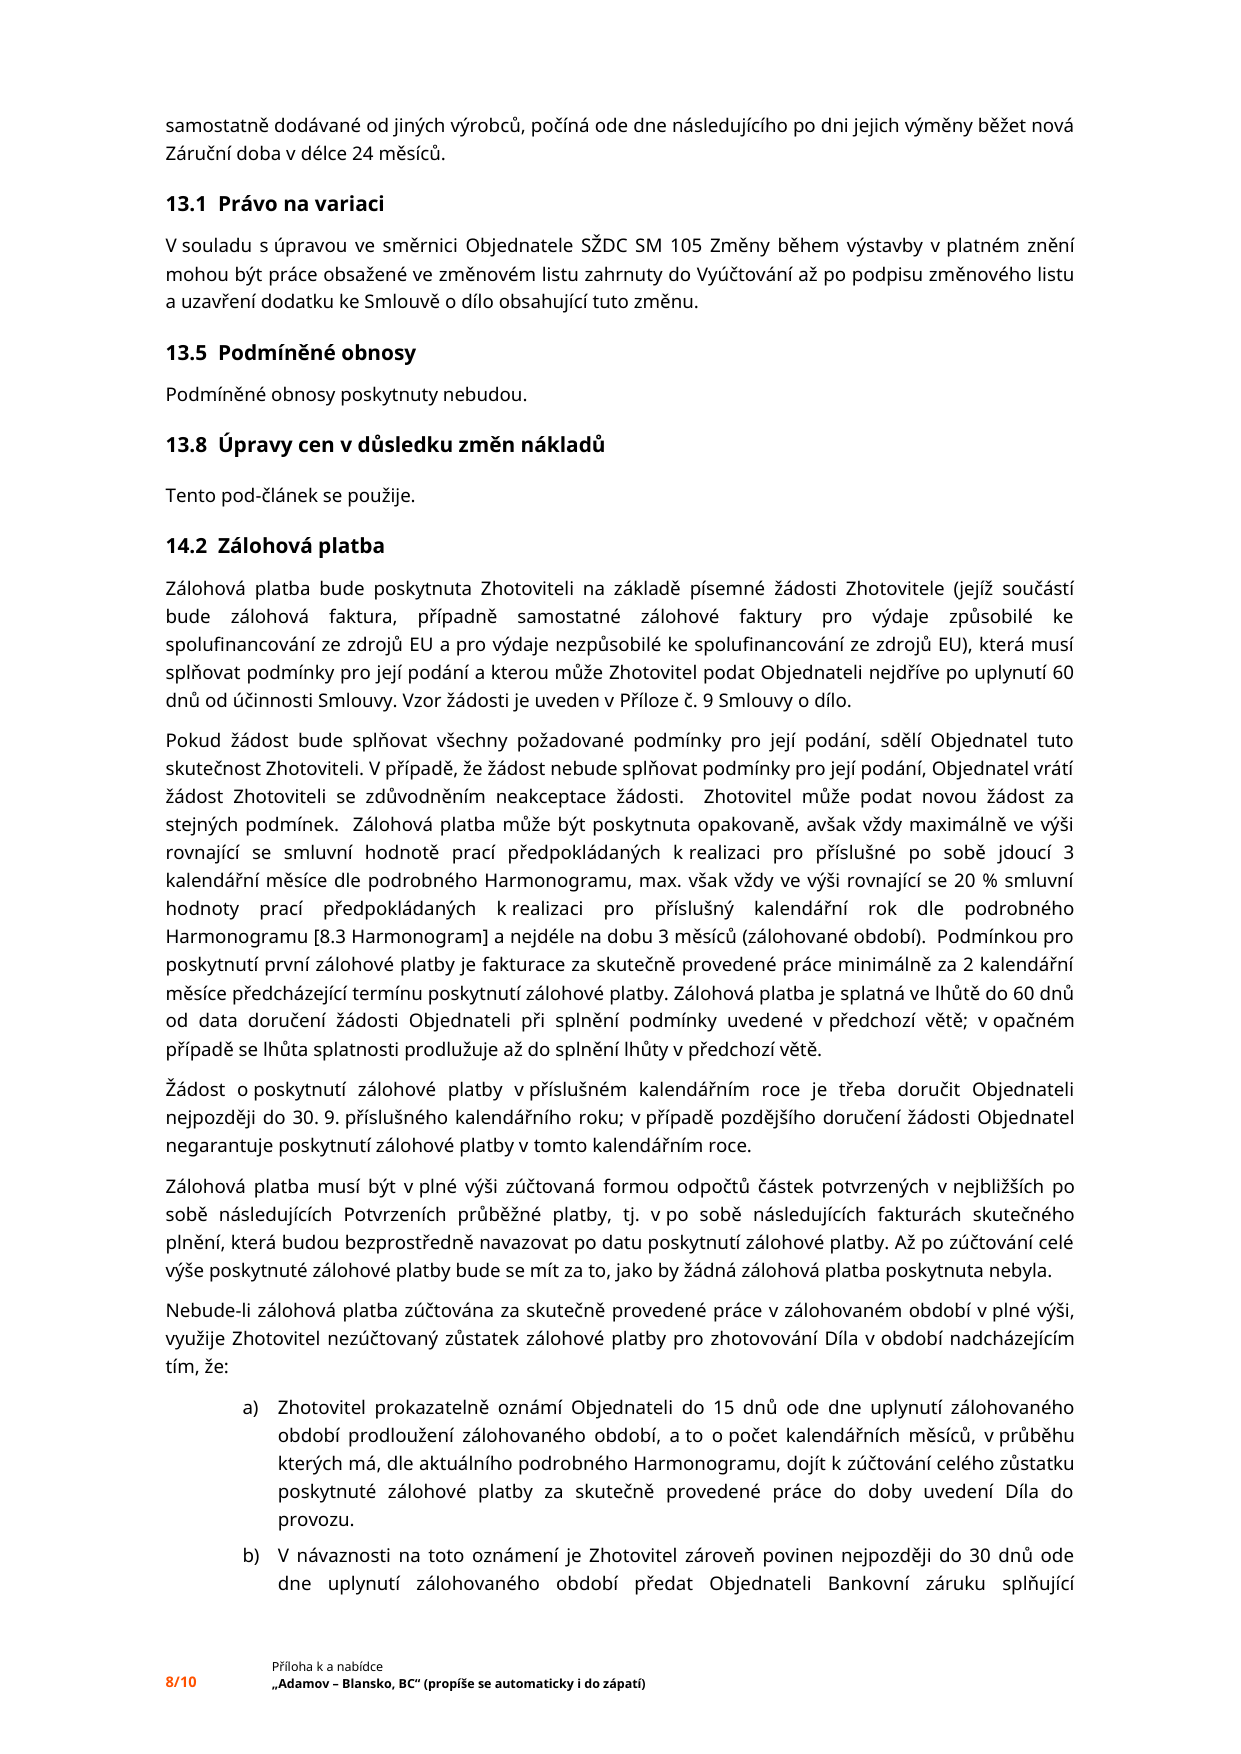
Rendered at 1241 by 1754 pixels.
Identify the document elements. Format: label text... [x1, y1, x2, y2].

list Zhotovitel prokazatelně oznámí Objednateli do 15 dnů ode dne uplynutí zálohovaného období prodloužení zálohovaného období, a to o počet kalendářních měsíců, v průběhu kterých má, dle aktuálního podrobného Harmonogramu, dojít k zúčtování celého zůstatku poskytnuté zálohové platby za skutečně provedené práce do doby uvedení Díla do provozu. [242, 1394, 1075, 1532]
text V souladu s úpravou ve směrnici Objednatele SŽDC SM 105 Změny během výstavby v platném znění mohou být práce obsažené ve změnovém listu zahrnuty do Vyúčtování až po podpisu změnového listu a uzavření dodatku ke Smlouvě o dílo obsahující tuto změnu. [165, 233, 1075, 314]
text 13.5 Podmíněné obnosy [165, 338, 1075, 366]
text Zálohová platba musí být v plné výši zúčtovaná formou odpočtů částek potvrzených v nejbližších po sobě následujících Potvrzeních průběžné platby, tj. v po sobě následujících fakturách skutečného plnění, která budou bezprostředně navazovat po datu poskytnutí zálohové platby. Až po zúčtování celé výše poskytnuté zálohové platby bude se mít za to, jako by žádná zálohová platba poskytnuta nebyla. [165, 1173, 1075, 1282]
text Žádost o poskytnutí zálohové platby v příslušném kalendářním roce je třeba doručit Objednateli nejpozději do 30. 9. příslušného kalendářního roku; v případě pozdějšího doručení žádosti Objednatel negarantuje poskytnutí zálohové platby v tomto kalendářním roce. [165, 1076, 1075, 1158]
text 14.2 Zálohová platba [165, 531, 1075, 560]
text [165, 112, 1075, 166]
text Nebude-li zálohová platba zúčtována za skutečně provedené práce v zálohovaném období v plné výši, využije Zhotovitel nezúčtovaný zůstatek zálohové platby pro zhotovování Díla v období nadcházejícím tím, že: [165, 1297, 1075, 1379]
text Podmíněné obnosy poskytnuty nebudou. [165, 381, 1075, 407]
text Zálohová platba bude poskytnuta Zhotoviteli na základě písemné žádosti Zhotovitele (jejíž součástí bude zálohová faktura, případně samostatné zálohové faktury pro výdaje způsobilé ke spolufinancování ze zdrojů EU a pro výdaje nezpůsobilé ke spolufinancování ze zdrojů EU), která musí splňovat podmínky pro její podání a kterou může Zhotovitel podat Objednateli nejdříve po uplynutí 60 dnů od účinnosti Smlouvy. Vzor žádosti je uveden v Příloze č. 9 Smlouvy o dílo. [165, 575, 1075, 713]
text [242, 1542, 1075, 1596]
text 13.8 Úpravy cen v důsledku změn nákladů [165, 430, 1075, 459]
text Pokud žádost bude splňovat všechny požadované podmínky pro její podání, sdělí Objednatel tuto skutečnost Zhotoviteli. V případě, že žádost nebude splňovat podmínky pro její podání, Objednatel vrátí žádost Zhotoviteli se zdůvodněním neakceptace žádosti. Zhotovitel může podat novou žádost za stejných podmínek. Zálohová platba může být poskytnuta opakovaně, avšak vždy maximálně ve výši rovnající se smluvní hodnotě prací předpokládaných k realizaci pro příslušné po sobě jdoucí 3 kalendářní měsíce dle podrobného Harmonogramu, max. však vždy ve výši rovnající se 20 % smluvní hodnoty prací předpokládaných k realizaci pro příslušný kalendářní rok dle podrobného Harmonogramu [8.3 Harmonogram] a nejdéle na dobu 3 měsíců (zálohované období). Podmínkou pro poskytnutí první zálohové platby je fakturace za skutečně provedené práce minimálně za 2 kalendářní měsíce předcházející termínu poskytnutí zálohové platby. Zálohová platba je splatná ve lhůtě do 60 dnů od data doručení žádosti Objednateli při splnění podmínky uvedené v předchozí větě; v opačném případě se lhůta splatnosti prodlužuje až do splnění lhůty v předchozí větě. [165, 728, 1075, 1061]
text Tento pod-článek se použije. [165, 482, 1075, 508]
text 13.1 Právo na variaci [165, 189, 1075, 217]
